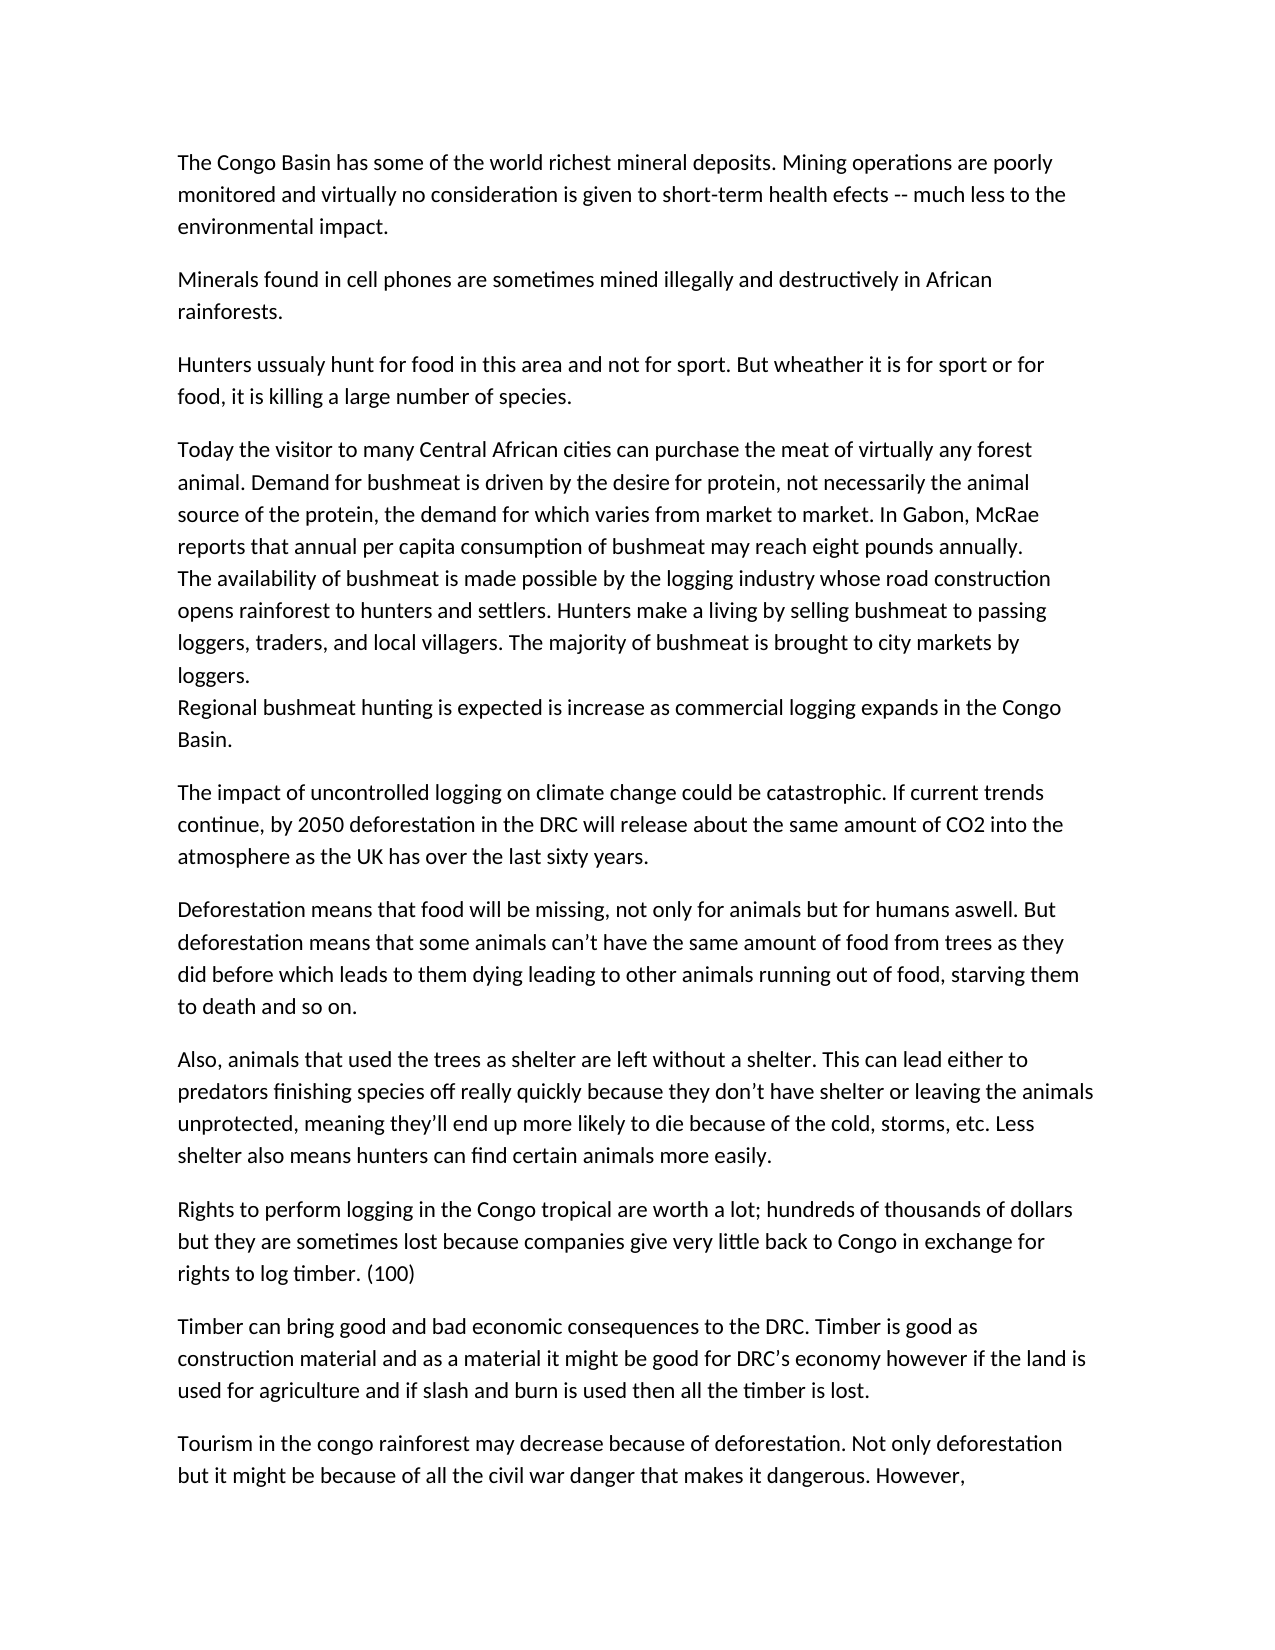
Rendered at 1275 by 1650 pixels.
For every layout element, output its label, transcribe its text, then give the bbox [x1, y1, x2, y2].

text Hunters ussualy hunt for food in this area and not for sport. But wheather it is for sport or for food, it is killing a large number of species. [177, 350, 1098, 410]
text Minerals found in cell phones are sometimes mined illegally and destructively in African rainforests. [177, 265, 1098, 325]
text Rights to perform logging in the Congo tropical are worth a lot; hundreds of thousands of dollars but they are sometimes lost because companies give very little back to Congo in exchange for rights to log timber. (100) [177, 1195, 1098, 1287]
text The impact of uncontrolled logging on climate change could be catastrophic. If current trends continue, by 2050 deforestation in the DRC will release about the same amount of CO2 into the atmosphere as the UK has over the last sixty years. [177, 778, 1098, 871]
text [177, 1429, 1098, 1490]
text The Congo Basin has some of the world richest mineral deposits. Mining operations are poorly monitored and virtually no consideration is given to short-term health efects -- much less to the environmental impact. [177, 148, 1098, 240]
text Today the visitor to many Central African cities can purchase the meat of virtually any forest animal. Demand for bushmeat is driven by the desire for protein, not necessarily the animal source of the protein, the demand for which varies from market to market. In Gabon, McRae reports that annual per capita consumption of bushmeat may reach eight pounds annually. The availability of bushmeat is made possible by the logging industry whose road construction opens rainforest to hunters and settlers. Hunters make a living by selling bushmeat to passing loggers, traders, and local villagers. The majority of bushmeat is brought to city markets by loggers. Regional bushmeat hunting is expected is increase as commercial logging expands in the Congo Basin. [177, 435, 1098, 753]
text Also, animals that used the trees as shelter are left without a shelter. This can lead either to predators finishing species off really quickly because they don’t have shelter or leaving the animals unprotected, meaning they’ll end up more likely to die because of the cold, storms, etc. Less shelter also means hunters can find certain animals more easily. [177, 1045, 1098, 1170]
text Timber can bring good and bad economic consequences to the DRC. Timber is good as construction material and as a material it might be good for DRC’s economy however if the land is used for agriculture and if slash and burn is used then all the timber is lost. [177, 1312, 1098, 1404]
text Deforestation means that food will be missing, not only for animals but for humans aswell. But deforestation means that some animals can’t have the same amount of food from trees as they did before which leads to them dying leading to other animals running out of food, starving them to death and so on. [177, 896, 1098, 1020]
